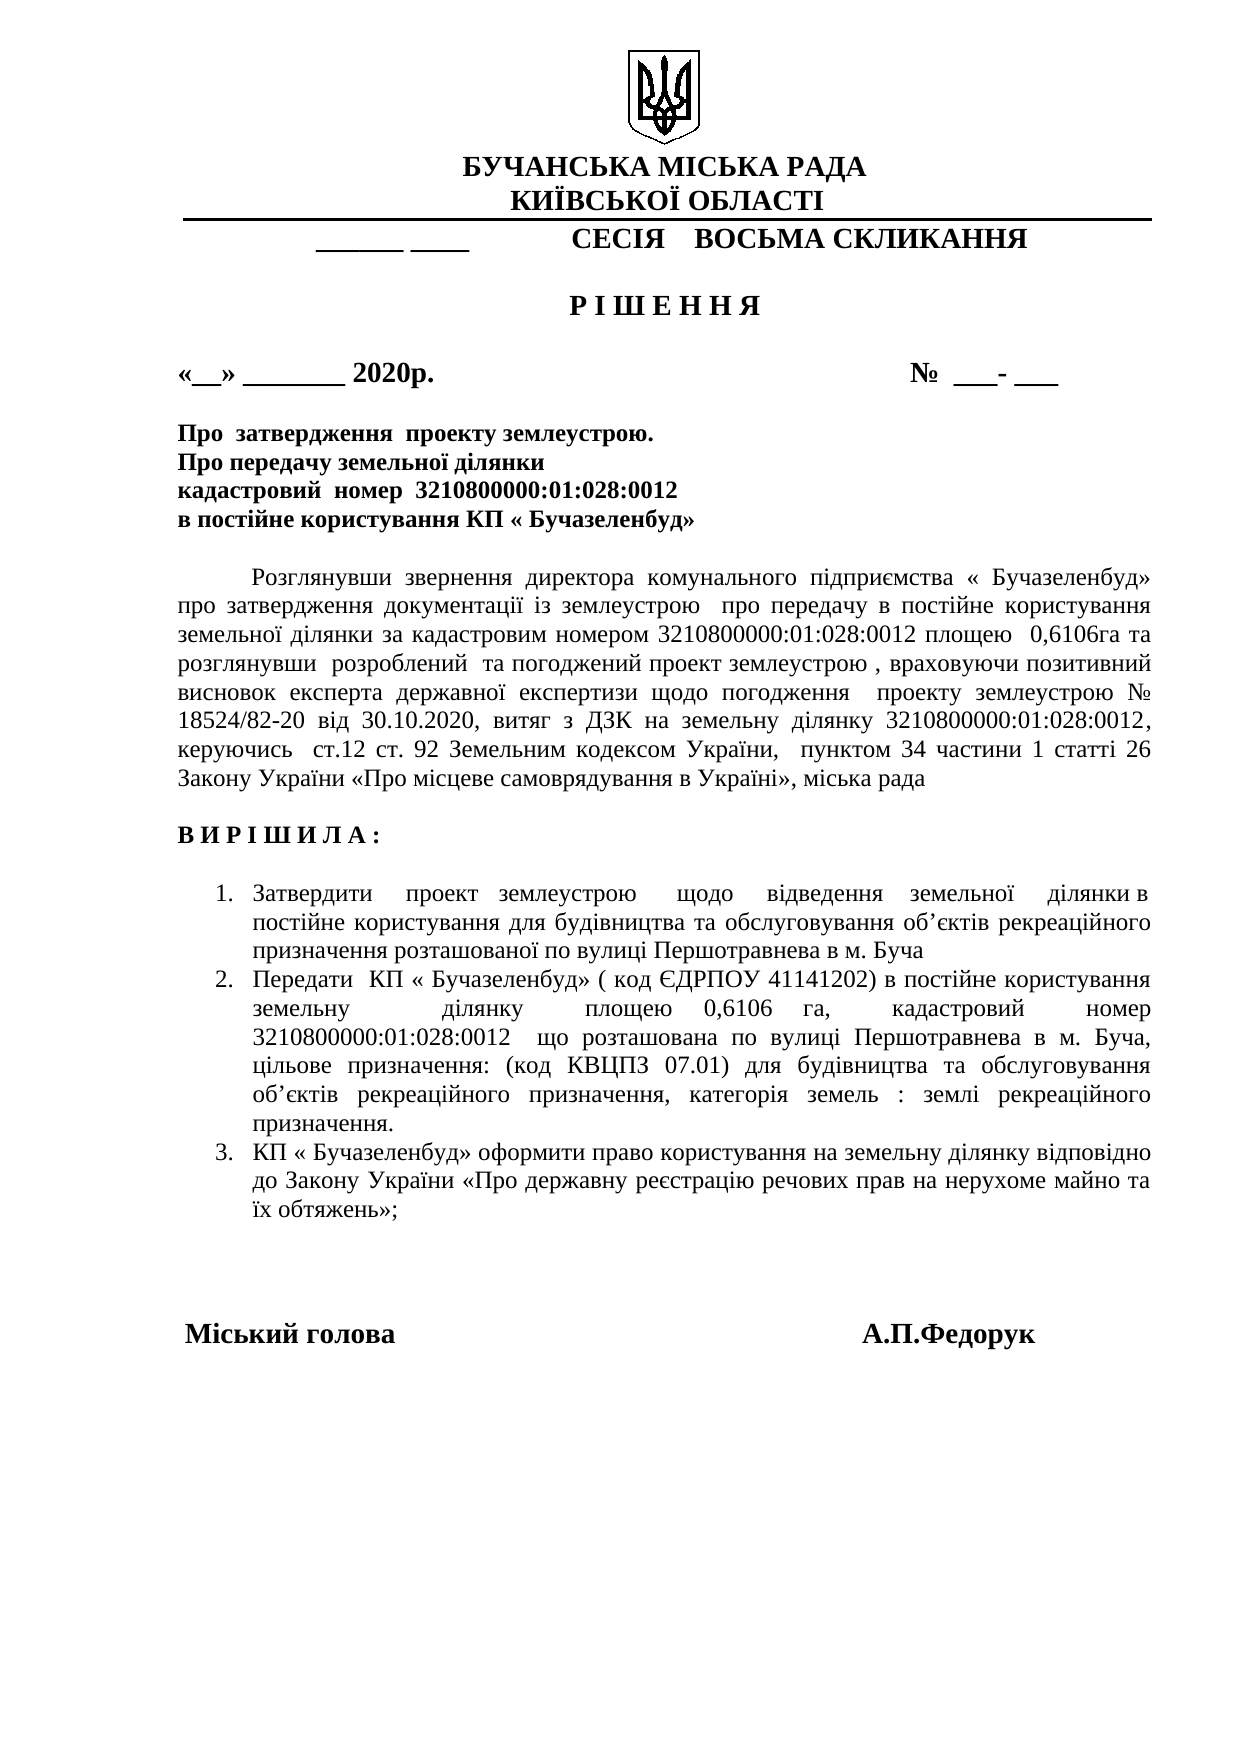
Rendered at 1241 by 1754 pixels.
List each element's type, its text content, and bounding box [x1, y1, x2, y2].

text В И Р І Ш И Л А : [177, 820, 1152, 849]
text Про затвердження проекту землеустрою. [177, 418, 1152, 447]
list Затвердити проект землеустрою щодо відведення земельної ділянки в постійне користування для будівництва та обслуговування об’єктів рекреаційного призначення розташованої по вулиці Першотравнева в м. Буча [215, 878, 1152, 964]
text «__» _______ 2020р. № ___- ___ [177, 356, 1152, 389]
text Міський голова А.П.Федорук [177, 1316, 1152, 1349]
list Передати КП « Бучазеленбуд» ( код ЄДРПОУ 41141202) в постійне користування земельну ділянку площею 0,6106 га, кадастровий номер 3210800000:01:028:0012 що розташована по вулиці Першотравнева в м. Буча, цільове призначення: (код КВЦПЗ 07.01) для будівництва та обслуговування об’єктів рекреаційного призначення, категорія земель : землі рекреаційного призначення. [215, 964, 1152, 1137]
text Розглянувши звернення директора комунального підприємства « Бучазеленбуд» про затвердження документації із землеустрою про передачу в постійне користування земельної ділянки за кадастровим номером 3210800000:01:028:0012 площею 0,6106га та розглянувши розроблений та погоджений проект землеустрою , враховуючи позитивний висновок експерта державної експертизи щодо погодження проекту землеустрою № 18524/82-20 від 30.10.2020, витяг з ДЗК на земельну ділянку 3210800000:01:028:0012, керуючись ст.12 ст. 92 Земельним кодексом України, пунктом 34 частини 1 статті 26 Закону України «Про місцеве самоврядування в Україні», міська рада [177, 562, 1152, 792]
list КП « Бучазеленбуд» оформити право користування на земельну ділянку відповідно до Закону України «Про державну реєстрацію речових прав на нерухоме майно та їх обтяжень»; [215, 1137, 1152, 1223]
text Р І Ш Е Н Н Я [177, 288, 1152, 322]
text БУЧАНСЬКА МІСЬКА РАДА [177, 149, 1152, 183]
text Про передачу земельної ділянки [177, 447, 1152, 475]
text в постійне користування КП « Бучазеленбуд» [177, 504, 1152, 533]
text КИЇВСЬКОЇ ОБЛАСТІ [183, 183, 1152, 218]
text ______ ____ СЕСІЯ ВОСЬМА СКЛИКАННЯ [177, 221, 1152, 255]
text кадастровий номер 3210800000:01:028:0012 [177, 475, 1152, 504]
